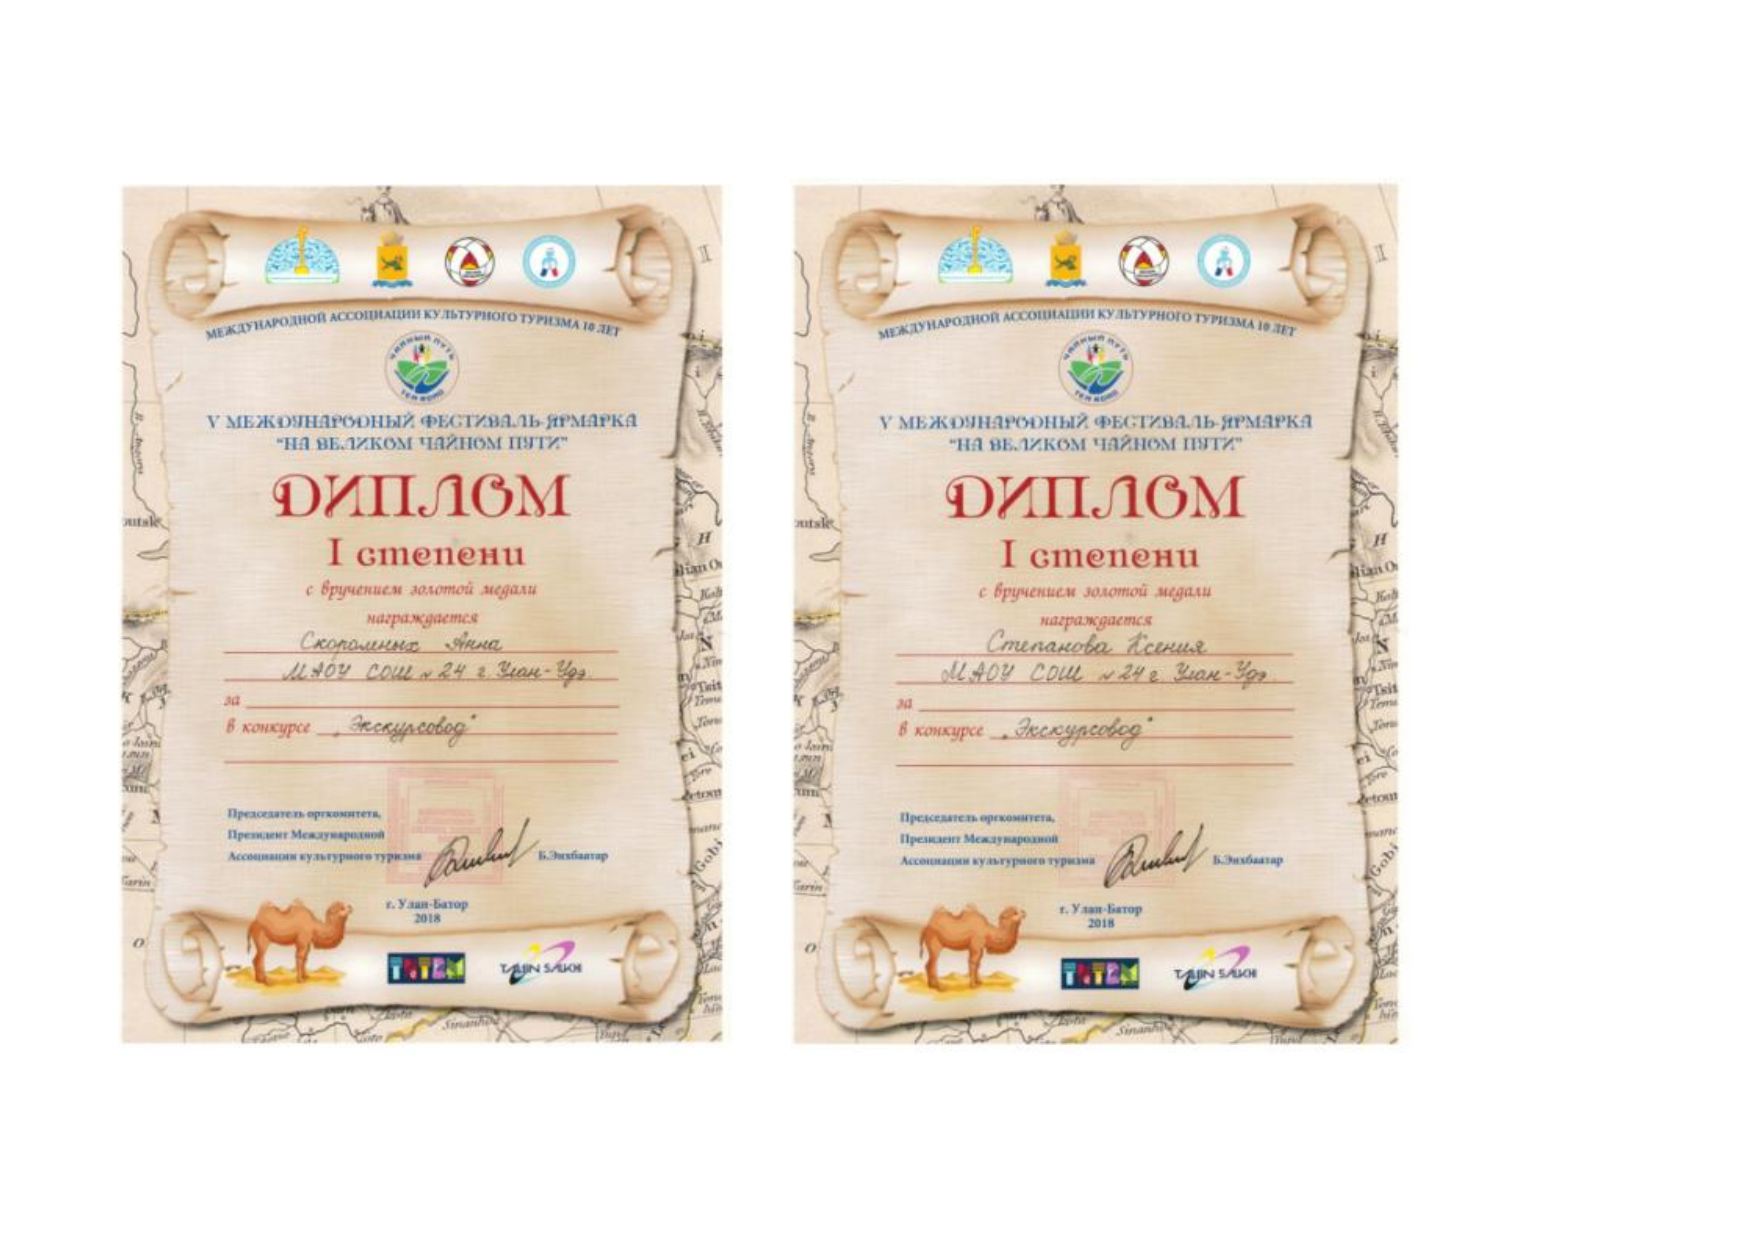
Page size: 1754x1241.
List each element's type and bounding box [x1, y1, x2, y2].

picture [118, 184, 735, 1056]
picture [790, 177, 1412, 1056]
